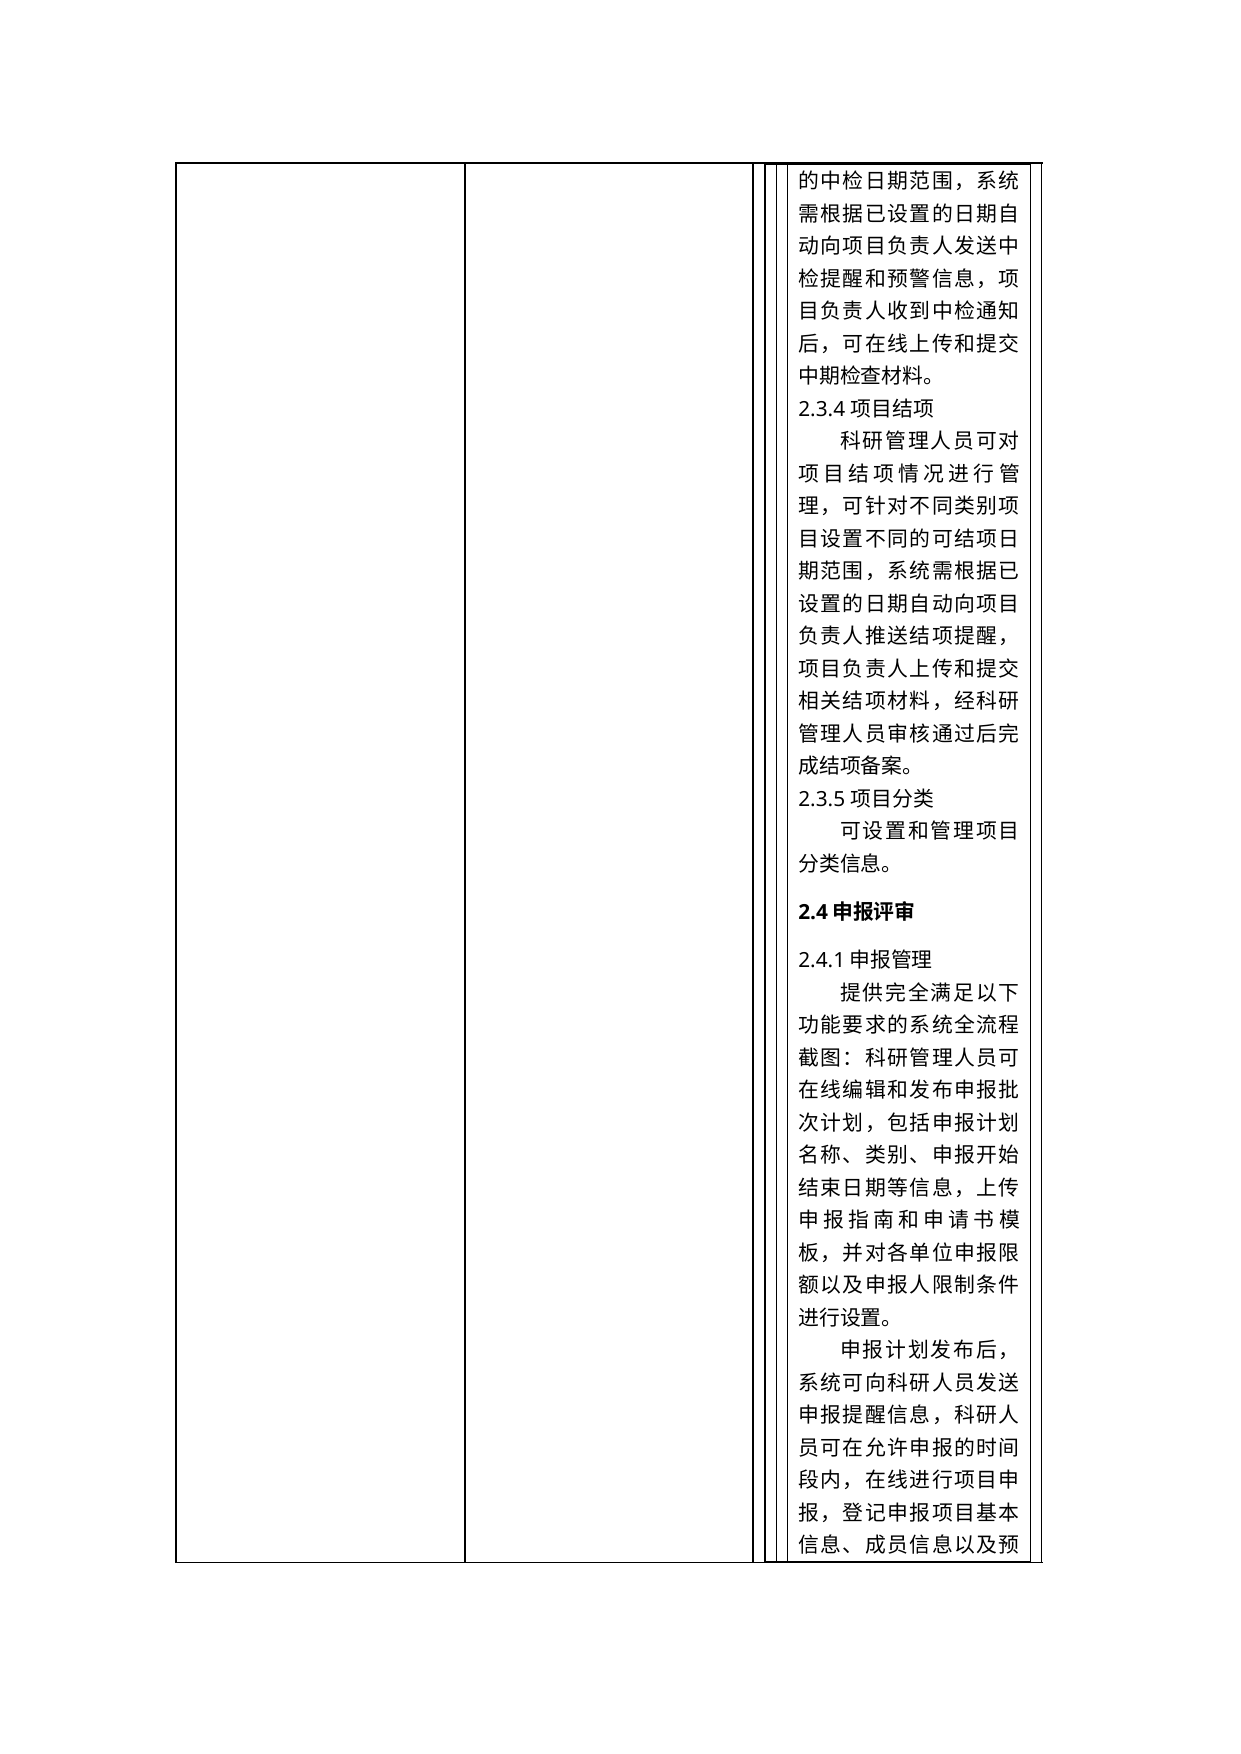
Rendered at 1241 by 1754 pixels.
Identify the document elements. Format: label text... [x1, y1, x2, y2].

table_cell [466, 164, 752, 1562]
table_cell [777, 165, 787, 1561]
table_cell [788, 165, 1030, 1561]
table_cell [766, 165, 776, 1561]
table_cell [754, 164, 764, 1562]
table_cell 1 [177, 164, 464, 1562]
table_cell [1031, 164, 1041, 1562]
